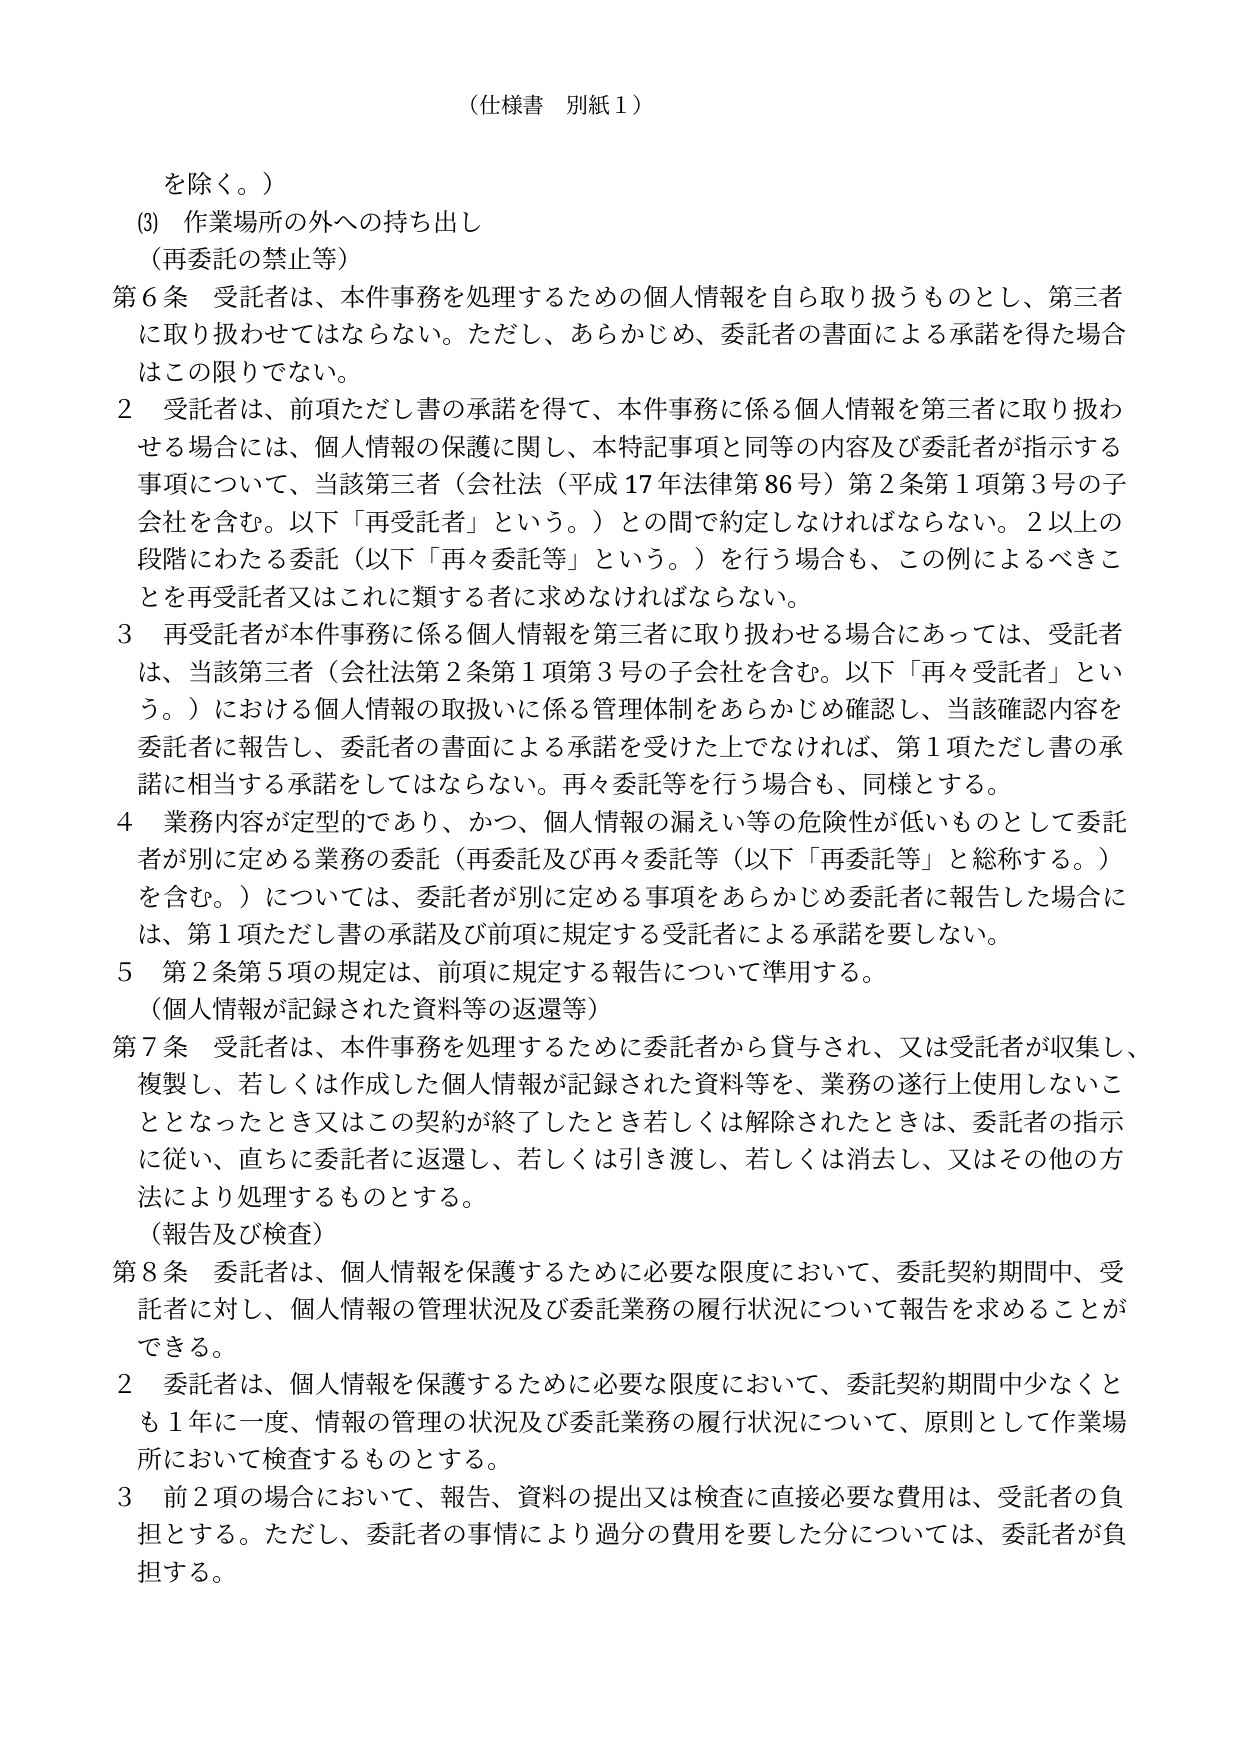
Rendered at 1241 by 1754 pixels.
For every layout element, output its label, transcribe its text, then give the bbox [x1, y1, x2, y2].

text ２ 委託者は、個人情報を保護するために必要な限度において、委託契約期間中少なくとも１年に一度、情報の管理の状況及び委託業務の履行状況について、原則として作業場所において検査するものとする。 [112, 1364, 1128, 1477]
text ５ 第２条第５項の規定は、前項に規定する報告について準用する。 [112, 952, 1128, 989]
text （報告及び検査） [112, 1214, 1128, 1252]
text ３ 前２項の場合において、報告、資料の提出又は検査に直接必要な費用は、受託者の負担とする。ただし、委託者の事情により過分の費用を要した分については、委託者が負担する。 [112, 1477, 1128, 1589]
text 第７条 受託者は、本件事務を処理するために委託者から貸与され、又は受託者が収集し、複製し、若しくは作成した個人情報が記録された資料等を、業務の遂行上使用しないこととなったとき又はこの契約が終了したとき若しくは解除されたときは、委託者の指示に従い、直ちに委託者に返還し、若しくは引き渡し、若しくは消去し、又はその他の方法により処理するものとする。 [112, 1027, 1128, 1214]
text （個人情報が記録された資料等の返還等） [112, 989, 1128, 1027]
text 第６条 受託者は、本件事務を処理するための個人情報を自ら取り扱うものとし、第三者に取り扱わせてはならない。ただし、あらかじめ、委託者の書面による承諾を得た場合はこの限りでない。 [112, 277, 1128, 389]
text (3) 作業場所の外への持ち出し [112, 202, 1128, 239]
text ２ 受託者は、前項ただし書の承諾を得て、本件事務に係る個人情報を第三者に取り扱わせる場合には、個人情報の保護に関し、本特記事項と同等の内容及び委託者が指示する事項について、当該第三者（会社法（平成17年法律第86号）第２条第１項第３号の子会社を含む。以下「再受託者」という。）との間で約定しなければならない。２以上の段階にわたる委託（以下「再々委託等」という。）を行う場合も、この例によるべきことを再受託者又はこれに類する者に求めなければならない。 [112, 389, 1128, 614]
text ４ 業務内容が定型的であり、かつ、個人情報の漏えい等の危険性が低いものとして委託者が別に定める業務の委託（再委託及び再々委託等（以下「再委託等」と総称する。）を含む。）については、委託者が別に定める事項をあらかじめ委託者に報告した場合には、第１項ただし書の承諾及び前項に規定する受託者による承諾を要しない。 [112, 802, 1128, 952]
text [112, 164, 1128, 202]
text （再委託の禁止等） [112, 239, 1128, 277]
text ３ 再受託者が本件事務に係る個人情報を第三者に取り扱わせる場合にあっては、受託者は、当該第三者（会社法第２条第１項第３号の子会社を含む。以下「再々受託者」という。）における個人情報の取扱いに係る管理体制をあらかじめ確認し、当該確認内容を委託者に報告し、委託者の書面による承諾を受けた上でなければ、第１項ただし書の承諾に相当する承諾をしてはならない。再々委託等を行う場合も、同様とする。 [112, 614, 1128, 802]
text 第８条 委託者は、個人情報を保護するために必要な限度において、委託契約期間中、受託者に対し、個人情報の管理状況及び委託業務の履行状況について報告を求めることができる。 [112, 1252, 1128, 1364]
